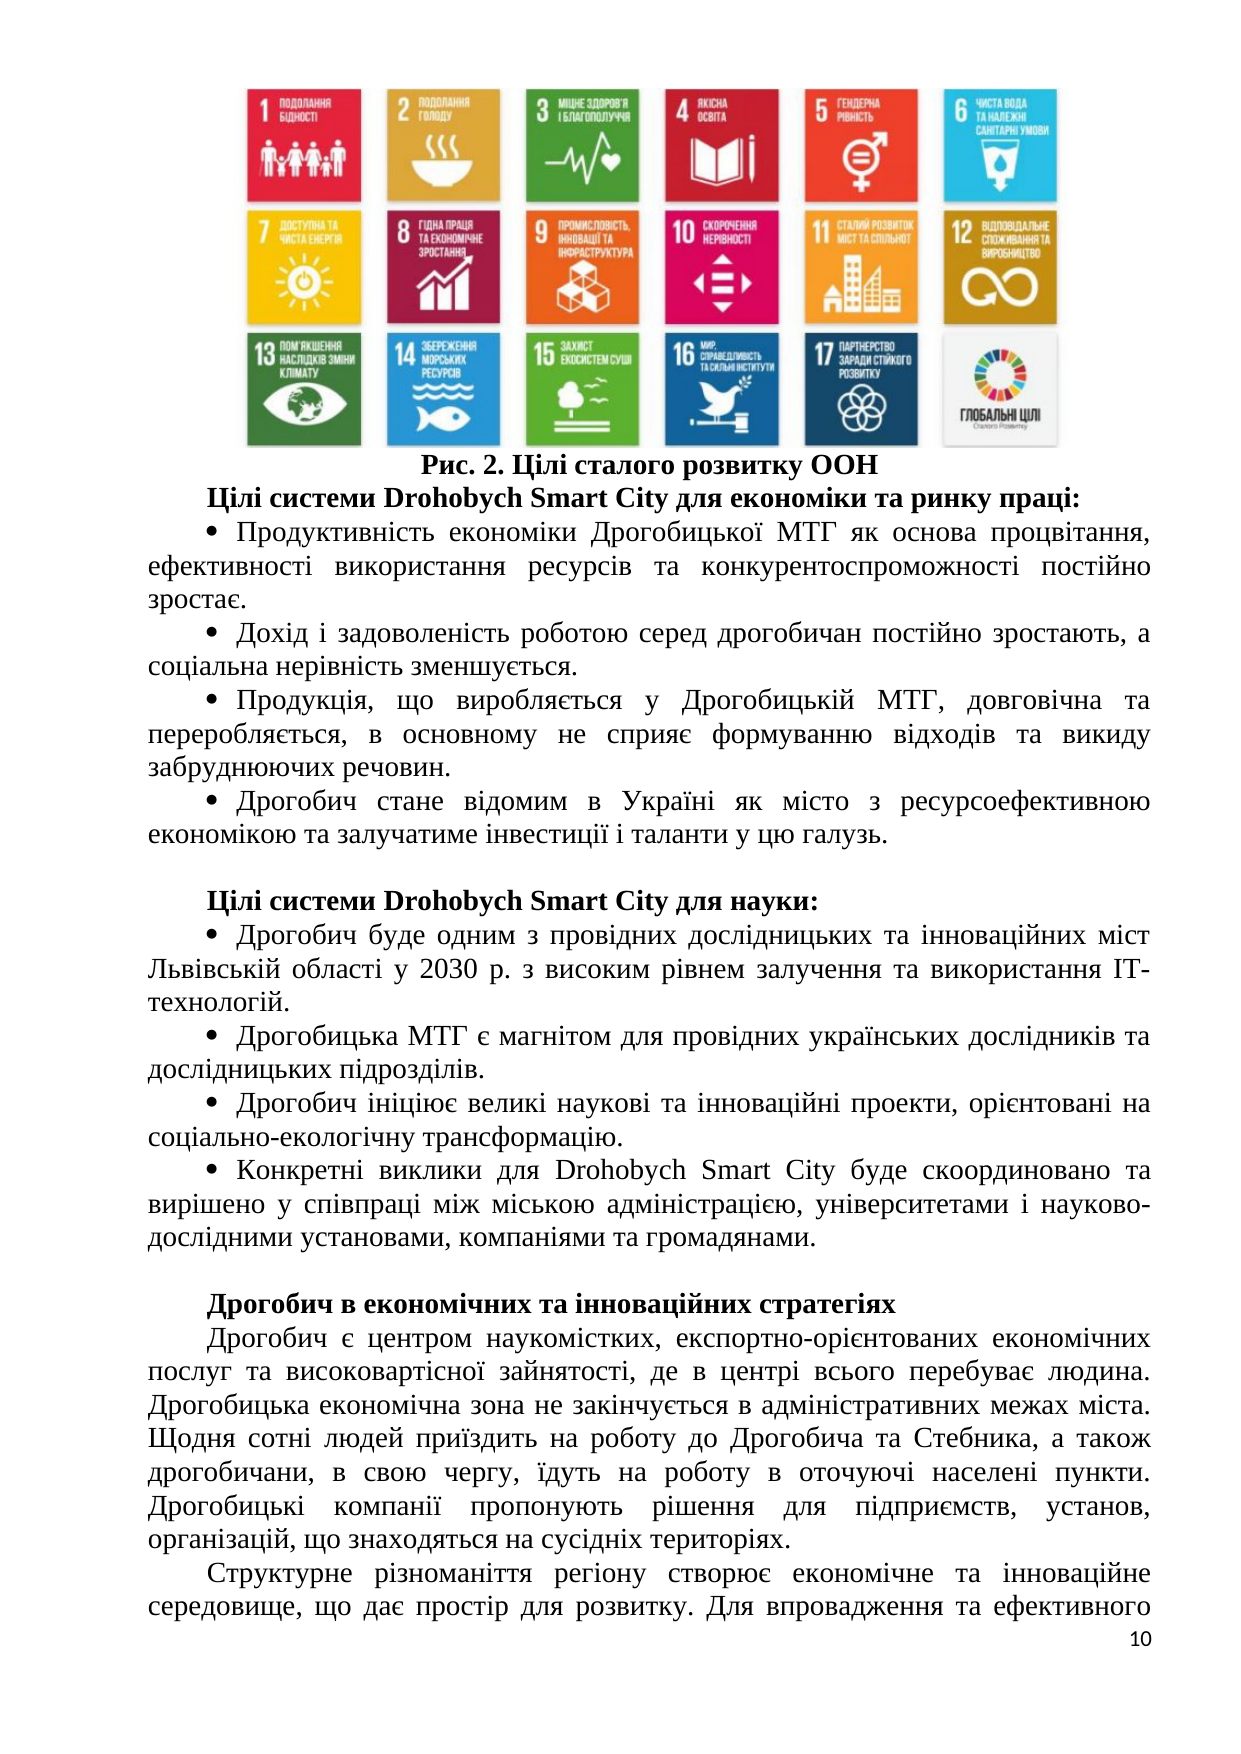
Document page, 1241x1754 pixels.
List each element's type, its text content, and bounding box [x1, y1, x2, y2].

text Цілі системи Drohobych Smart City для економіки та ринку праці: [148, 481, 1152, 514]
text Цілі системи Drohobych Smart City для науки: [148, 883, 1152, 917]
list Дохід і задоволеність роботою серед дрогобичан постійно зростають, а соціальна нерівність зменшується. [148, 615, 1152, 682]
list Дрогобич буде одним з провідних дослідницьких та інноваційних міст Львівській області у 2030 р. з високим рівнем залучення та використання ІТ-технологій. [148, 917, 1152, 1018]
list Дрогобицька МТГ є магнітом для провідних українських дослідників та дослідницьких підрозділів. [148, 1018, 1152, 1085]
text Дрогобич в економічних та інноваційних стратегіях [148, 1286, 1152, 1320]
text Дрогобич є центром наукомістких, експортно-орієнтованих економічних послуг та високовартісної зайнятості, де в центрі всього перебуває людина. Дрогобицька економічна зона не закінчується в адміністративних межах міста. Щодня сотні людей приїздить на роботу до Дрогобича та Стебника, а також дрогобичани, в свою чергу, їдуть на роботу в оточуючі населені пункти. Дрогобицькі компанії пропонують рішення для підприємств, установ, організацій, що знаходяться на сусідніх територіях. [148, 1320, 1152, 1555]
list Дрогобич стане відомим в Україні як місто з ресурсоефективною економікою та залучатиме інвестиції і таланти у цю галузь. [148, 783, 1152, 850]
list Конкретні виклики для Drohobych Smart City буде скоординовано та вирішено у співпраці між міською адміністрацією, університетами і науково-дослідними установами, компаніями та громадянами. [148, 1152, 1152, 1253]
list Продукція, що виробляється у Дрогобицькій МТГ, довговічна та переробляється, в основному не сприяє формуванню відходів та викиду забруднюючих речовин. [148, 682, 1152, 783]
picture [230, 88, 1069, 448]
text Рис. 2. Цілі сталого розвитку ООН [148, 447, 1152, 481]
list Дрогобич ініціює великі наукові та інноваційні проекти, орієнтовані на соціально-екологічну трансформацію. [148, 1085, 1152, 1152]
list Продуктивність економіки Дрогобицької МТГ як основа процвітання, ефективності використання ресурсів та конкурентоспроможності постійно зростає. [148, 514, 1152, 615]
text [148, 1555, 1152, 1622]
